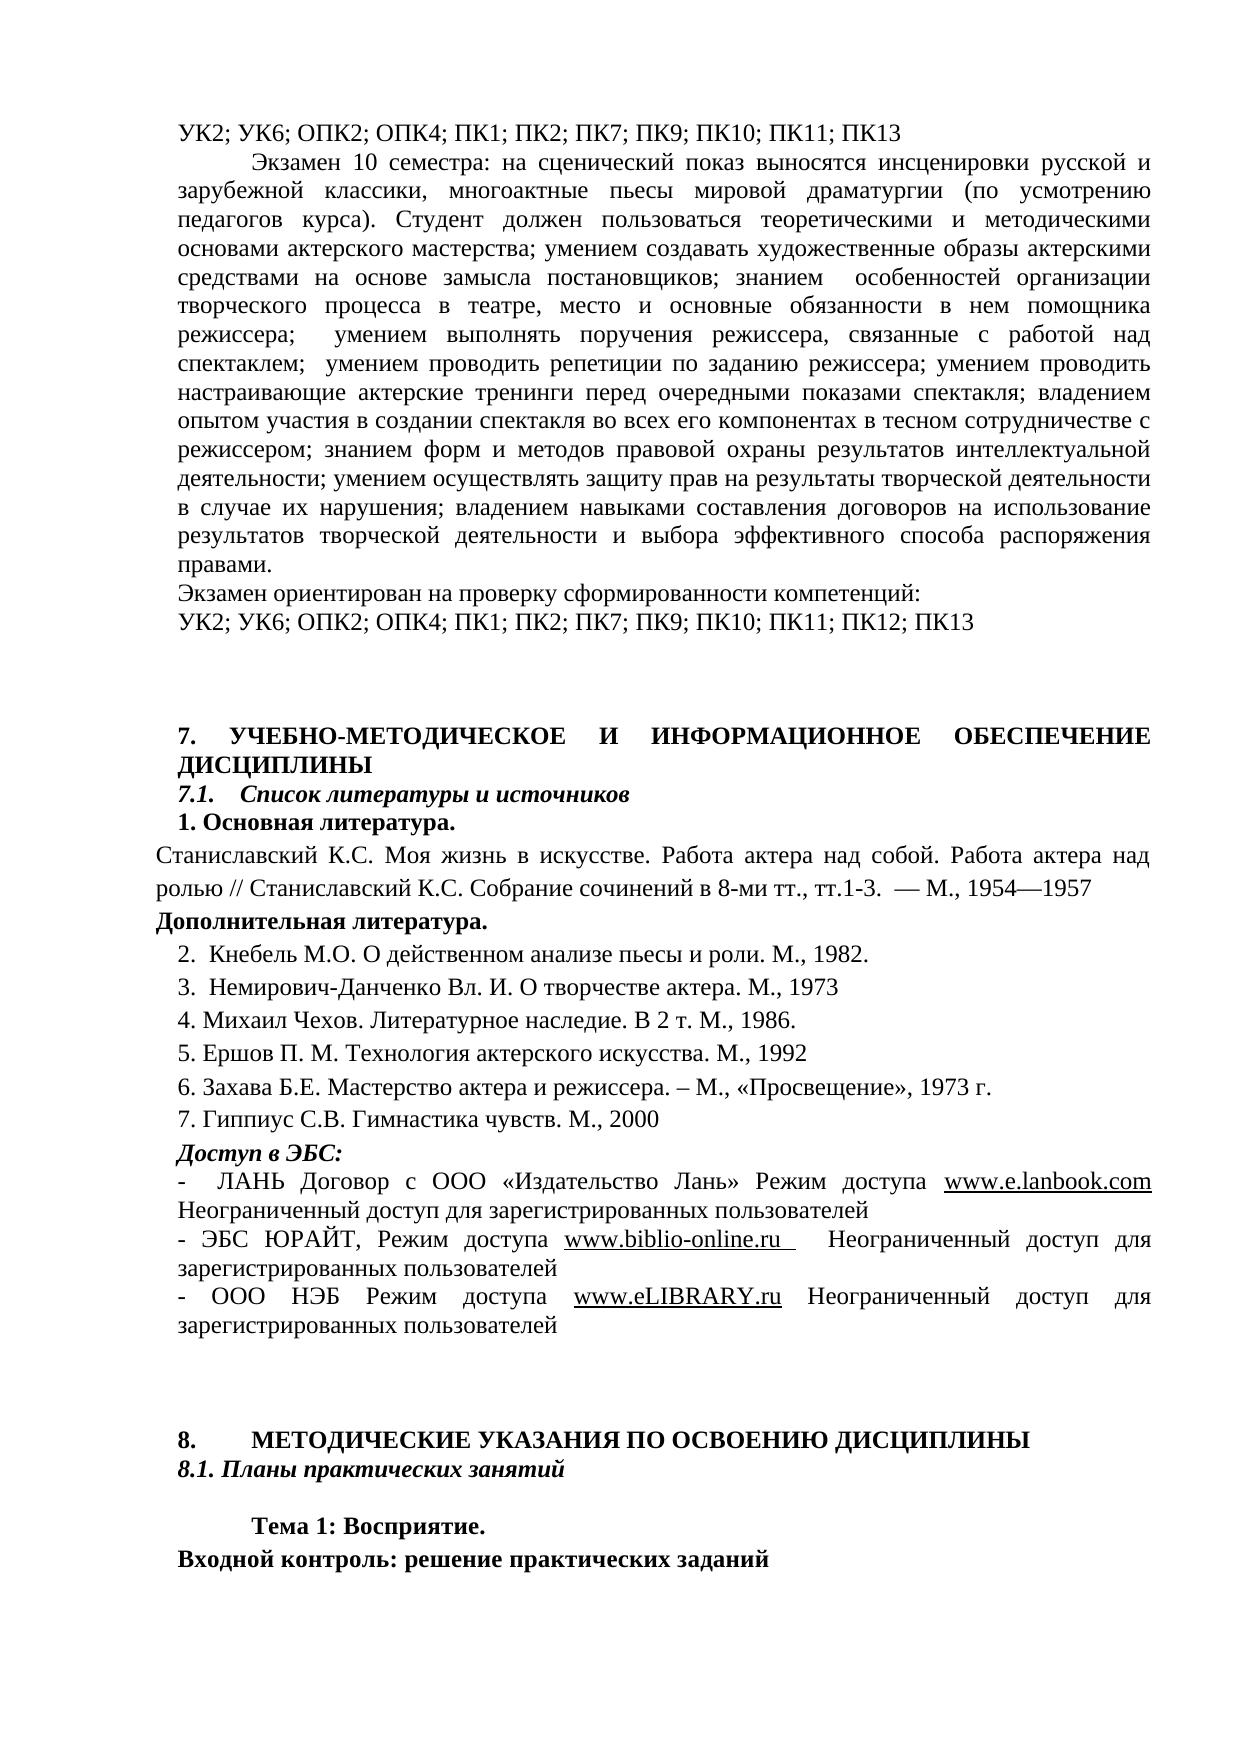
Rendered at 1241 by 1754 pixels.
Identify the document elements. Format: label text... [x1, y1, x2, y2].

text 2. Кнебель М.О. О действенном анализе пьесы и роли. М., 1982. [177, 939, 1152, 968]
text Тема 1: Восприятие. [177, 1511, 1152, 1540]
text 5. Ершов П. М. Технология актерского искусства. М., 1992 [177, 1038, 1152, 1067]
text 7. Гиппиус С.В. Гимнастика чувств. М., 2000 [177, 1104, 1152, 1133]
text - ЛАНЬ Договор с ООО «Издательство Лань» Режим доступа www.e.lanbook.com Неограниченный доступ для зарегистрированных пользователей [177, 1166, 1152, 1224]
text Экзамен 10 семестра: на сценический показ выносятся инсценировки русской и зарубежной классики, многоактные пьесы мировой драматургии (по усмотрению педагогов курса). Студент должен пользоваться теоретическими и методическими основами актерского мастерства; умением создавать художественные образы актерскими средствами на основе замысла постановщиков; знанием особенностей организации творческого процесса в театре, место и основные обязанности в нем помощника режиссера; умением выполнять поручения режиссера, связанные с работой над спектаклем; умением проводить репетиции по заданию режиссера; умением проводить настраивающие актерские тренинги перед очередными показами спектакля; владением опытом участия в создании спектакля во всех его компонентах в тесном сотрудничестве с режиссером; знанием форм и методов правовой охраны результатов интеллектуальной деятельности; умением осуществлять защиту прав на результаты творческой деятельности в случае их нарушения; владением навыками составления договоров на использование результатов творческой деятельности и выбора эффективного способа распоряжения правами. [177, 147, 1152, 578]
text УК2; УК6; ОПК2; ОПК4; ПК1; ПК2; ПК7; ПК9; ПК10; ПК11; ПК12; ПК13 [177, 607, 1152, 636]
text 8.1. Планы практических занятий [177, 1454, 1152, 1483]
text 7. УЧЕБНО-МЕТОДИЧЕСКОЕ И ИНФОРМАЦИОННОЕ ОБЕСПЕЧЕНИЕ ДИСЦИПЛИНЫ [177, 721, 1152, 779]
text Входной контроль: решение практических заданий [177, 1544, 1152, 1573]
text Экзамен ориентирован на проверку сформированности компетенций: [177, 578, 1152, 607]
text 4. Михаил Чехов. Литературное наследие. В 2 т. М., 1986. [177, 1006, 1152, 1034]
text - ООО НЭБ Режим доступа www.eLIBRARY.ru Неограниченный доступ для зарегистрированных пользователей [177, 1281, 1152, 1339]
text - ЭБС ЮРАЙТ, Режим доступа www.biblio-online.ru Неограниченный доступ для зарегистрированных пользователей [177, 1224, 1152, 1281]
text 8. МЕТОДИЧЕСКИЕ УКАЗАНИЯ ПО ОСВОЕНИЮ ДИСЦИПЛИНЫ [177, 1425, 1152, 1454]
text 3. Немирович-Данченко Вл. И. О творчестве актера. М., 1973 [177, 972, 1152, 1001]
text Дополнительная литература. [156, 906, 1152, 935]
text 6. Захава Б.Е. Мастерство актера и режиссера. – М., «Просвещение», 1973 г. [177, 1072, 1152, 1100]
text Станиславский К.С. Моя жизнь в искусстве. Работа актера над собой. Работа актера над ролью // Станиславский К.С. Собрание сочинений в 8-ми тт., тт.1-3. — М., 1954—1957 [156, 840, 1152, 902]
text Доступ в ЭБС: [177, 1138, 1152, 1166]
text 7.1. Список литературы и источников [177, 779, 1152, 807]
text 1. Основная литература. [177, 807, 1152, 836]
text УК2; УК6; ОПК2; ОПК4; ПК1; ПК2; ПК7; ПК9; ПК10; ПК11; ПК13 [177, 118, 1152, 147]
